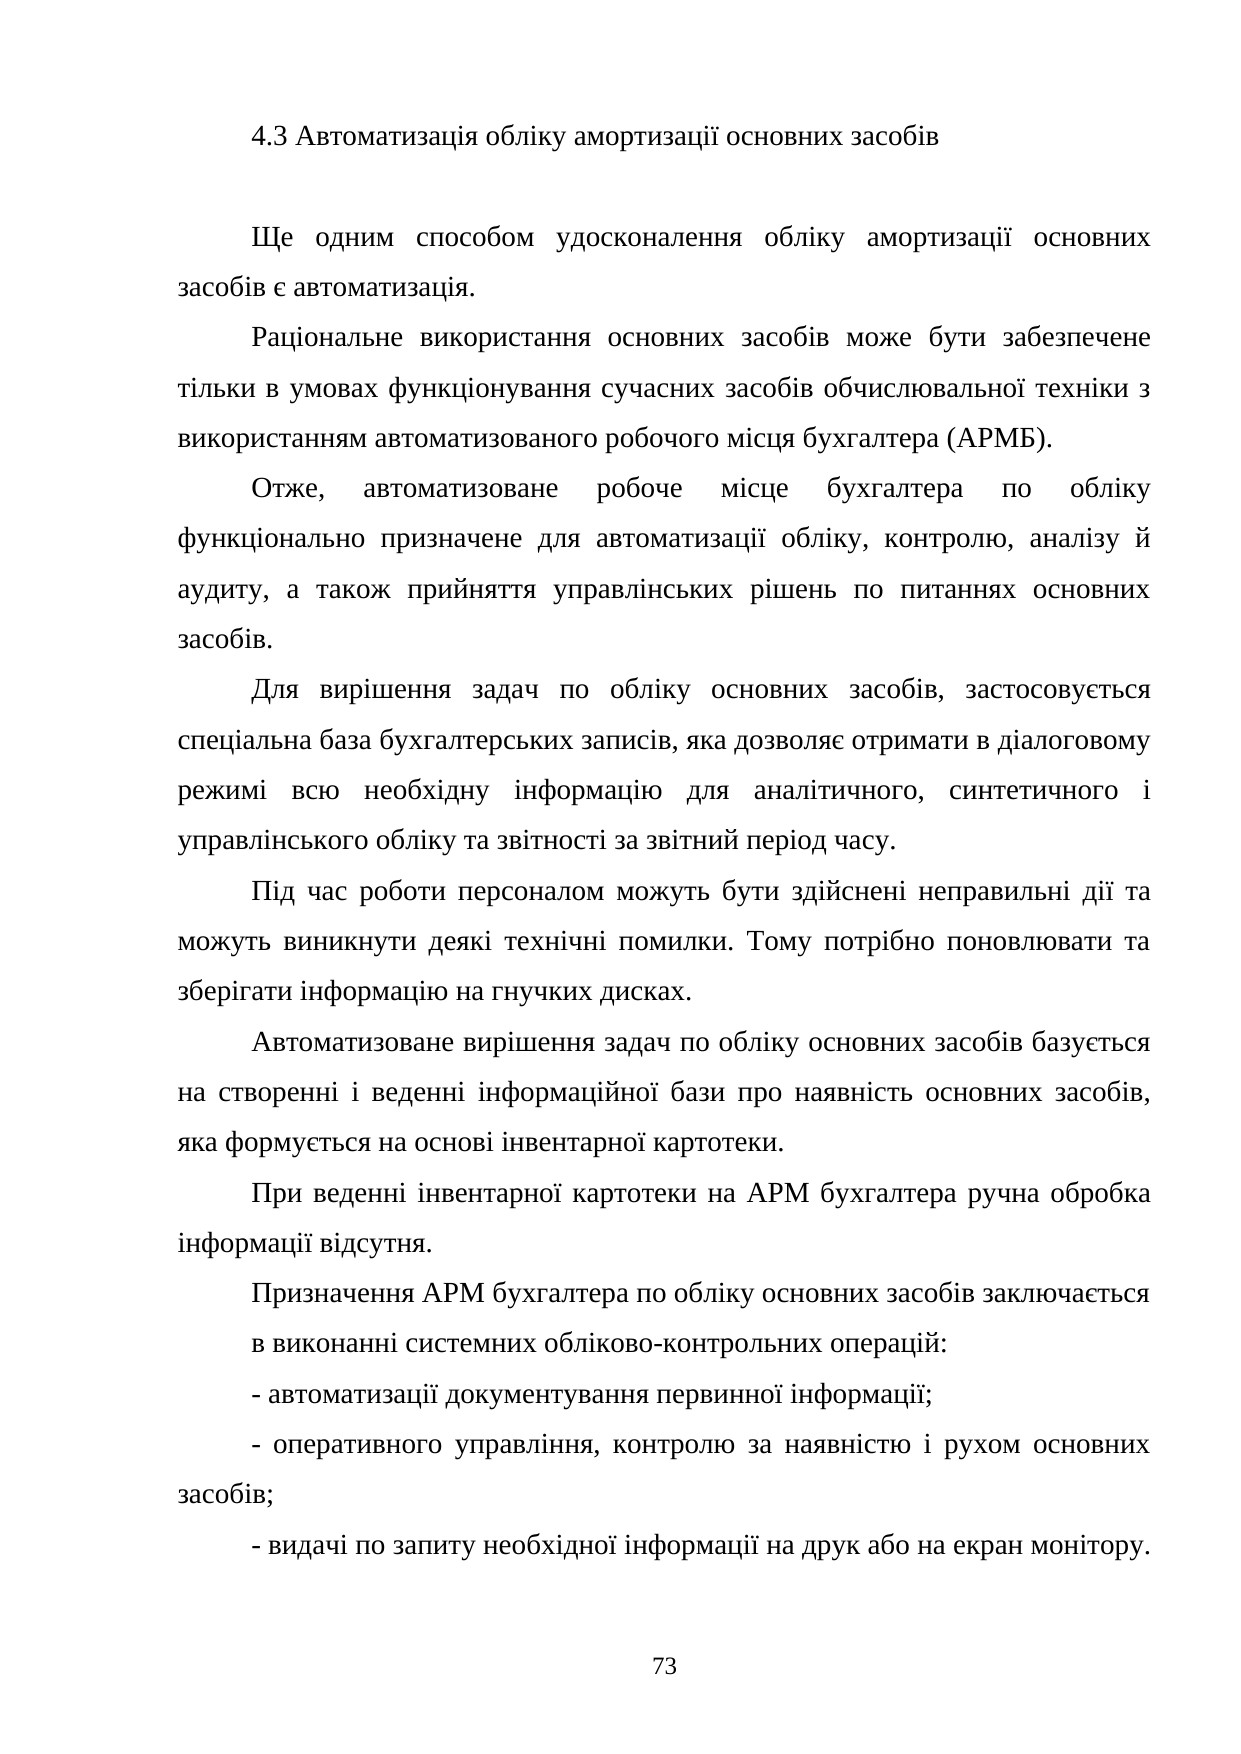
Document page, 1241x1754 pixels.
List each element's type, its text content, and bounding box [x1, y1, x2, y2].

text При веденні інвентарної картотеки на АРМ бухгалтера ручна обробка інформації відсутня. [177, 1175, 1152, 1258]
text 4.3 Автоматизація обліку амортизації основних засобів [177, 118, 1152, 152]
text Призначення АРМ бухгалтера по обліку основних засобів заключається [177, 1275, 1152, 1309]
text Раціональне використання основних засобів може бути забезпечене тільки в умовах функціонування сучасних засобів обчислювальної техніки з використанням автоматизованого робочого місця бухгалтера (АРМБ). [177, 319, 1152, 453]
text Автоматизоване вирішення задач по обліку основних засобів базується на створенні і веденні інформаційної бази про наявність основних засобів, яка формується на основі інвентарної картотеки. [177, 1024, 1152, 1158]
text Отже, автоматизоване робоче місце бухгалтера по обліку функціонально призначене для автоматизації обліку, контролю, аналізу й аудиту, а також прийняття управлінських рішень по питаннях основних засобів. [177, 470, 1152, 655]
text в виконанні системних обліково-контрольних операцій: [177, 1326, 1152, 1359]
text - видачі по запиту необхідної інформації на друк або на екран монітору. [177, 1527, 1152, 1560]
text - оперативного управління, контролю за наявністю і рухом основних засобів; [177, 1426, 1152, 1510]
text Для вирішення задач по обліку основних засобів, застосовується спеціальна база бухгалтерських записів, яка дозволяє отримати в діалоговому режимі всю необхідну інформацію для аналітичного, синтетичного і управлінського обліку та звітності за звітний період часу. [177, 672, 1152, 856]
text Під час роботи персоналом можуть бути здійснені неправильні дії та можуть виникнути деякі технічні помилки. Тому потрібно поновлювати та зберігати інформацію на гнучких дисках. [177, 873, 1152, 1007]
text - автоматизації документування первинної інформації; [177, 1376, 1152, 1409]
text Ще одним способом удосконалення обліку амортизації основних засобів є автоматизація. [177, 219, 1152, 303]
